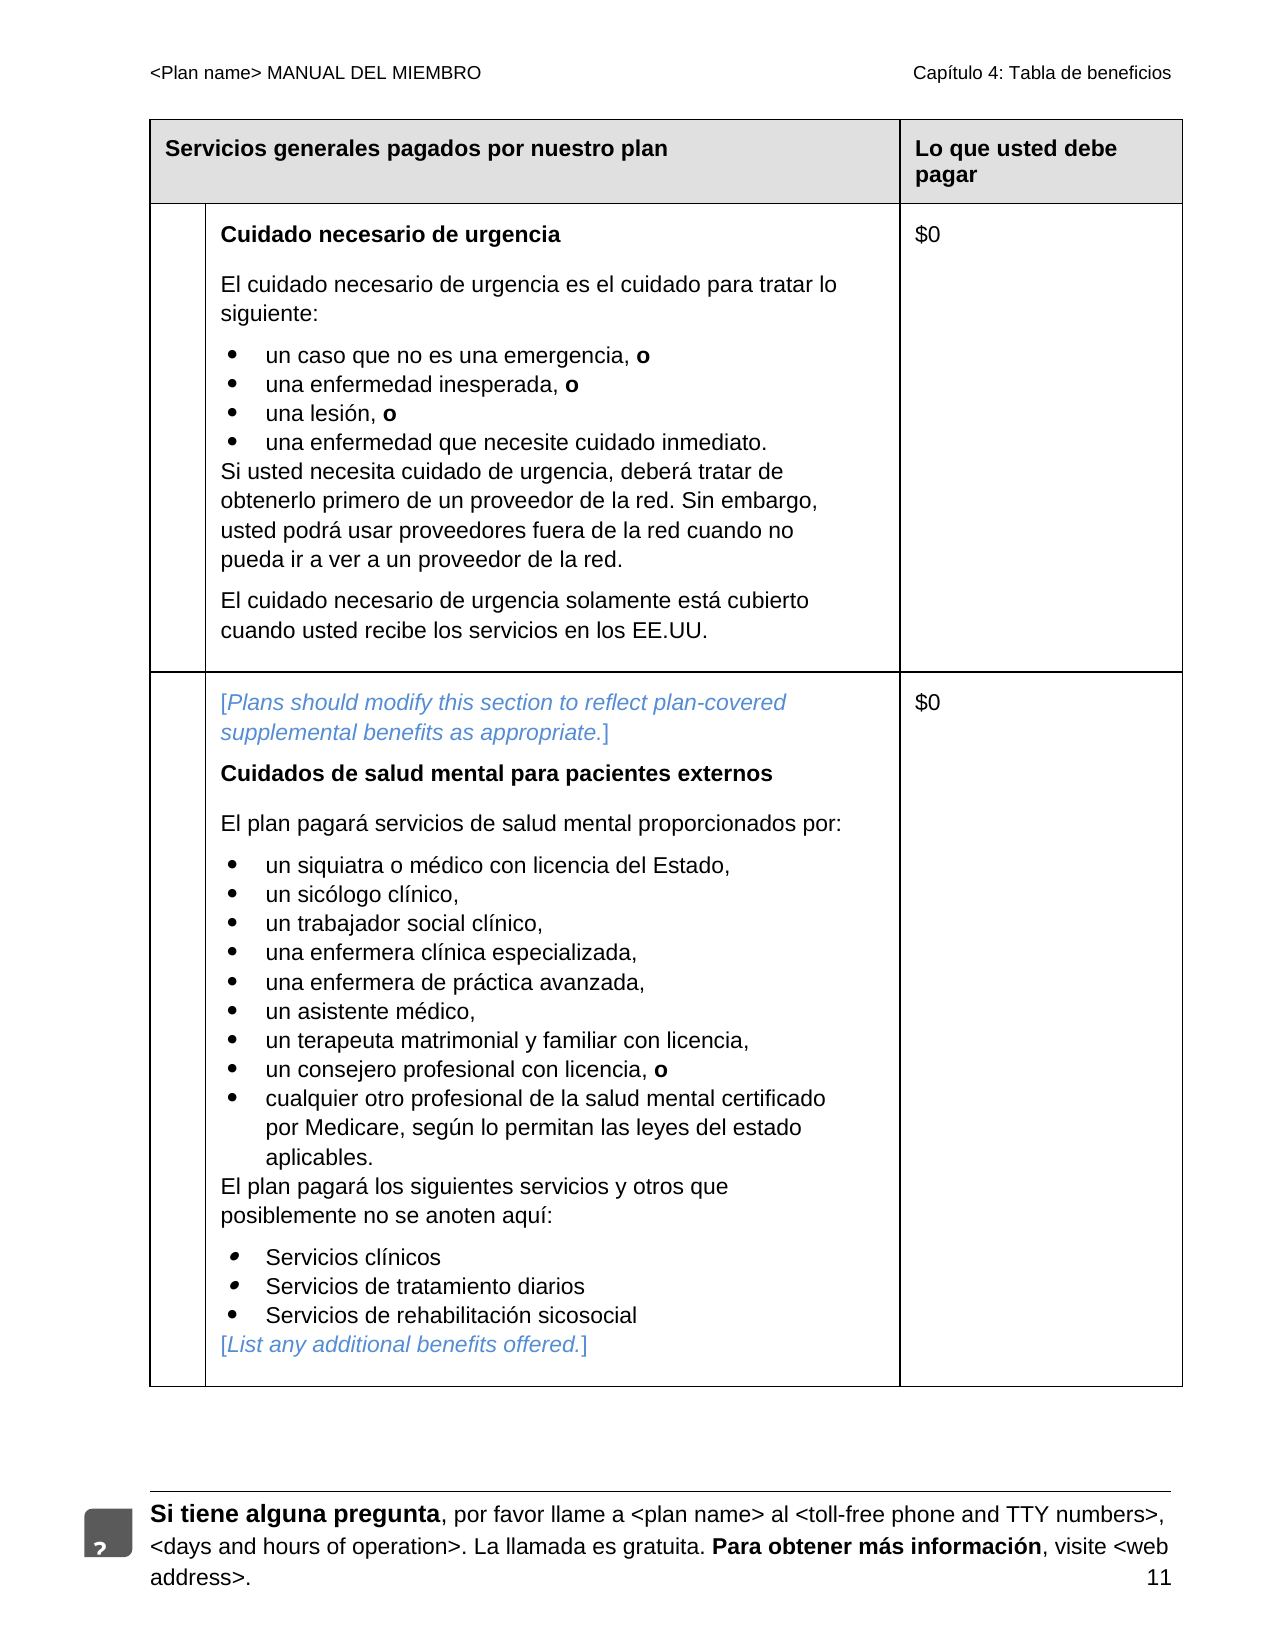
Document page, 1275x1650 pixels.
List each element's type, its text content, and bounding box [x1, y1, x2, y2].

table_cell $0 [901, 204, 1182, 671]
table_cell [151, 204, 205, 671]
table_cell [Plans should modify this section to reflect plan-covered supplemental benefits as appropriate.] Cuidados de salud mental para pacientes externos El plan pagará servicios de salud mental proporcionados por: un siquiatra o médico con licencia del Estado, un sicólogo clínico, un trabajador social clínico, una enfermera clínica especializada, una enfermera de práctica avanzada, un asistente médico, un terapeuta matrimonial y familiar con licencia, un consejero profesional con licencia, o cualquier otro profesional de la salud mental certificado por Medicare, según lo permitan las leyes del estado aplicables. El plan pagará los siguientes servicios y otros que posiblemente no se anoten aquí: Servicios clínicos Servicios de tratamiento diarios Servicios de rehabilitación sicosocial [List any additional benefits offered.] [206, 673, 899, 1386]
table_header Lo que usted debe pagar [901, 120, 1182, 203]
table_cell $0 [901, 673, 1182, 1386]
table_cell Cuidado necesario de urgencia El cuidado necesario de urgencia es el cuidado para tratar lo siguiente: un caso que no es una emergencia, o una enfermedad inesperada, o una lesión, o una enfermedad que necesite cuidado inmediato. Si usted necesita cuidado de urgencia, deberá tratar de obtenerlo primero de un proveedor de la red. Sin embargo, usted podrá usar proveedores fuera de la red cuando no pueda ir a ver a un proveedor de la red. El cuidado necesario de urgencia solamente está cubierto cuando usted recibe los servicios en los EE.UU. [206, 204, 899, 671]
table_header Servicios generales pagados por nuestro plan [151, 120, 899, 203]
table_cell [151, 673, 205, 1386]
